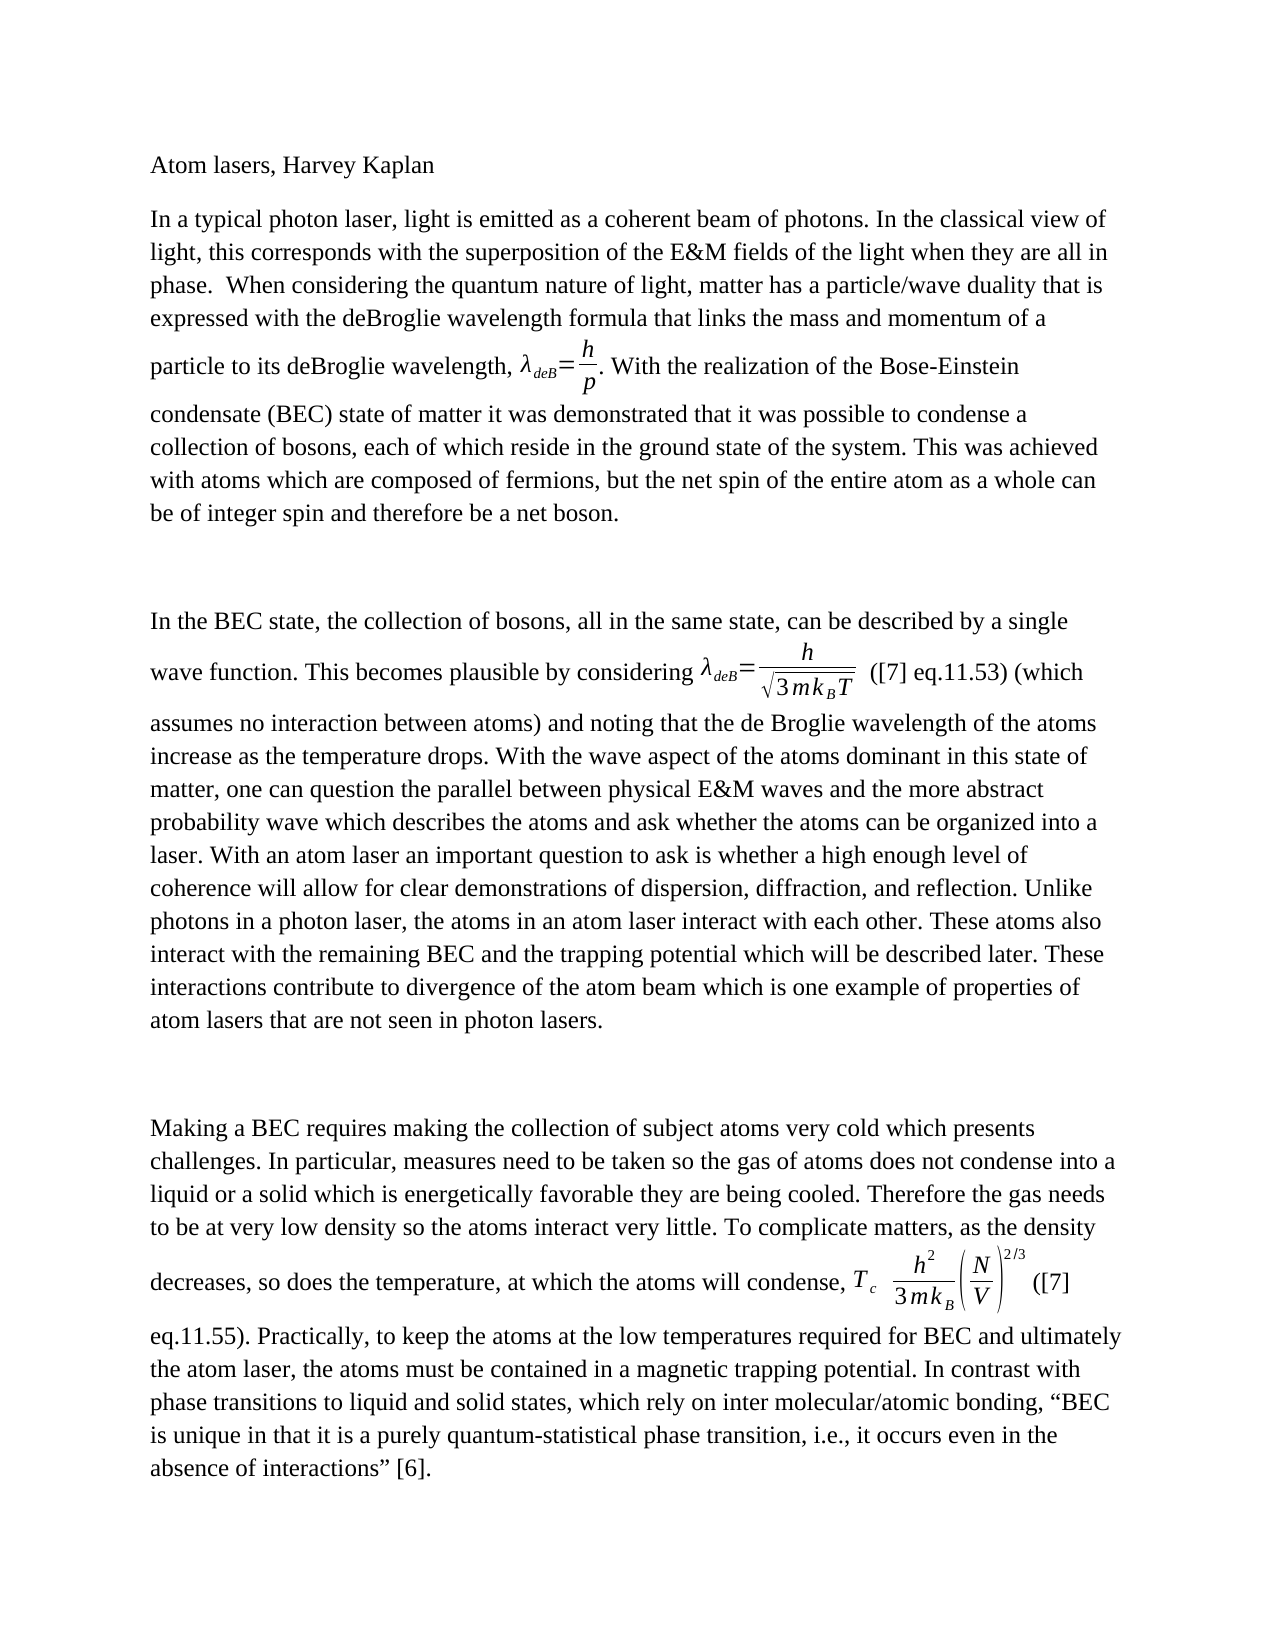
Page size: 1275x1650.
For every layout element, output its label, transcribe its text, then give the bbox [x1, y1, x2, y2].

text In a typical photon laser, light is emitted as a coherent beam of photons. In the classical view of light, this corresponds with the superposition of the E&M fields of the light when they are all in phase. When considering the quantum nature of light, matter has a particle/wave duality that is expressed with the deBroglie wavelength formula that links the mass and momentum of a particle to its deBroglie wavelength, . With the realization of the Bose-Einstein condensate (BEC) state of matter it was demonstrated that it was possible to condense a collection of bosons, each of which reside in the ground state of the system. This was achieved with atoms which are composed of fermions, but the net spin of the entire atom as a whole can be of integer spin and therefore be a net boson. [150, 204, 1125, 527]
text Making a BEC requires making the collection of subject atoms very cold which presents challenges. In particular, measures need to be taken so the gas of atoms does not condense into a liquid or a solid which is energetically favorable they are being cooled. Therefore the gas needs to be at very low density so the atoms interact very little. To complicate matters, as the density decreases, so does the temperature, at which the atoms will condense, ([7] eq.11.55). Practically, to keep the atoms at the low temperatures required for BEC and ultimately the atom laser, the atoms must be contained in a magnetic trapping potential. In contrast with phase transitions to liquid and solid states, which rely on inter molecular/atomic bonding, “BEC is unique in that it is a purely quantum-statistical phase transition, i.e., it occurs even in the absence of interactions” [6]. [150, 1113, 1125, 1482]
text Atom lasers, Harvey Kaplan [150, 150, 1125, 179]
text In the BEC state, the collection of bosons, all in the same state, can be described by a single wave function. This becomes plausible by considering ([7] eq.11.53) (which assumes no interaction between atoms) and noting that the de Broglie wavelength of the atoms increase as the temperature drops. With the wave aspect of the atoms dominant in this state of matter, one can question the parallel between physical E&M waves and the more abstract probability wave which describes the atoms and ask whether the atoms can be organized into a laser. With an atom laser an important question to ask is whether a high enough level of coherence will allow for clear demonstrations of dispersion, diffraction, and reflection. Unlike photons in a photon laser, the atoms in an atom laser interact with each other. These atoms also interact with the remaining BEC and the trapping potential which will be described later. These interactions contribute to divergence of the atom beam which is one example of properties of atom lasers that are not seen in photon lasers. [150, 606, 1125, 1034]
